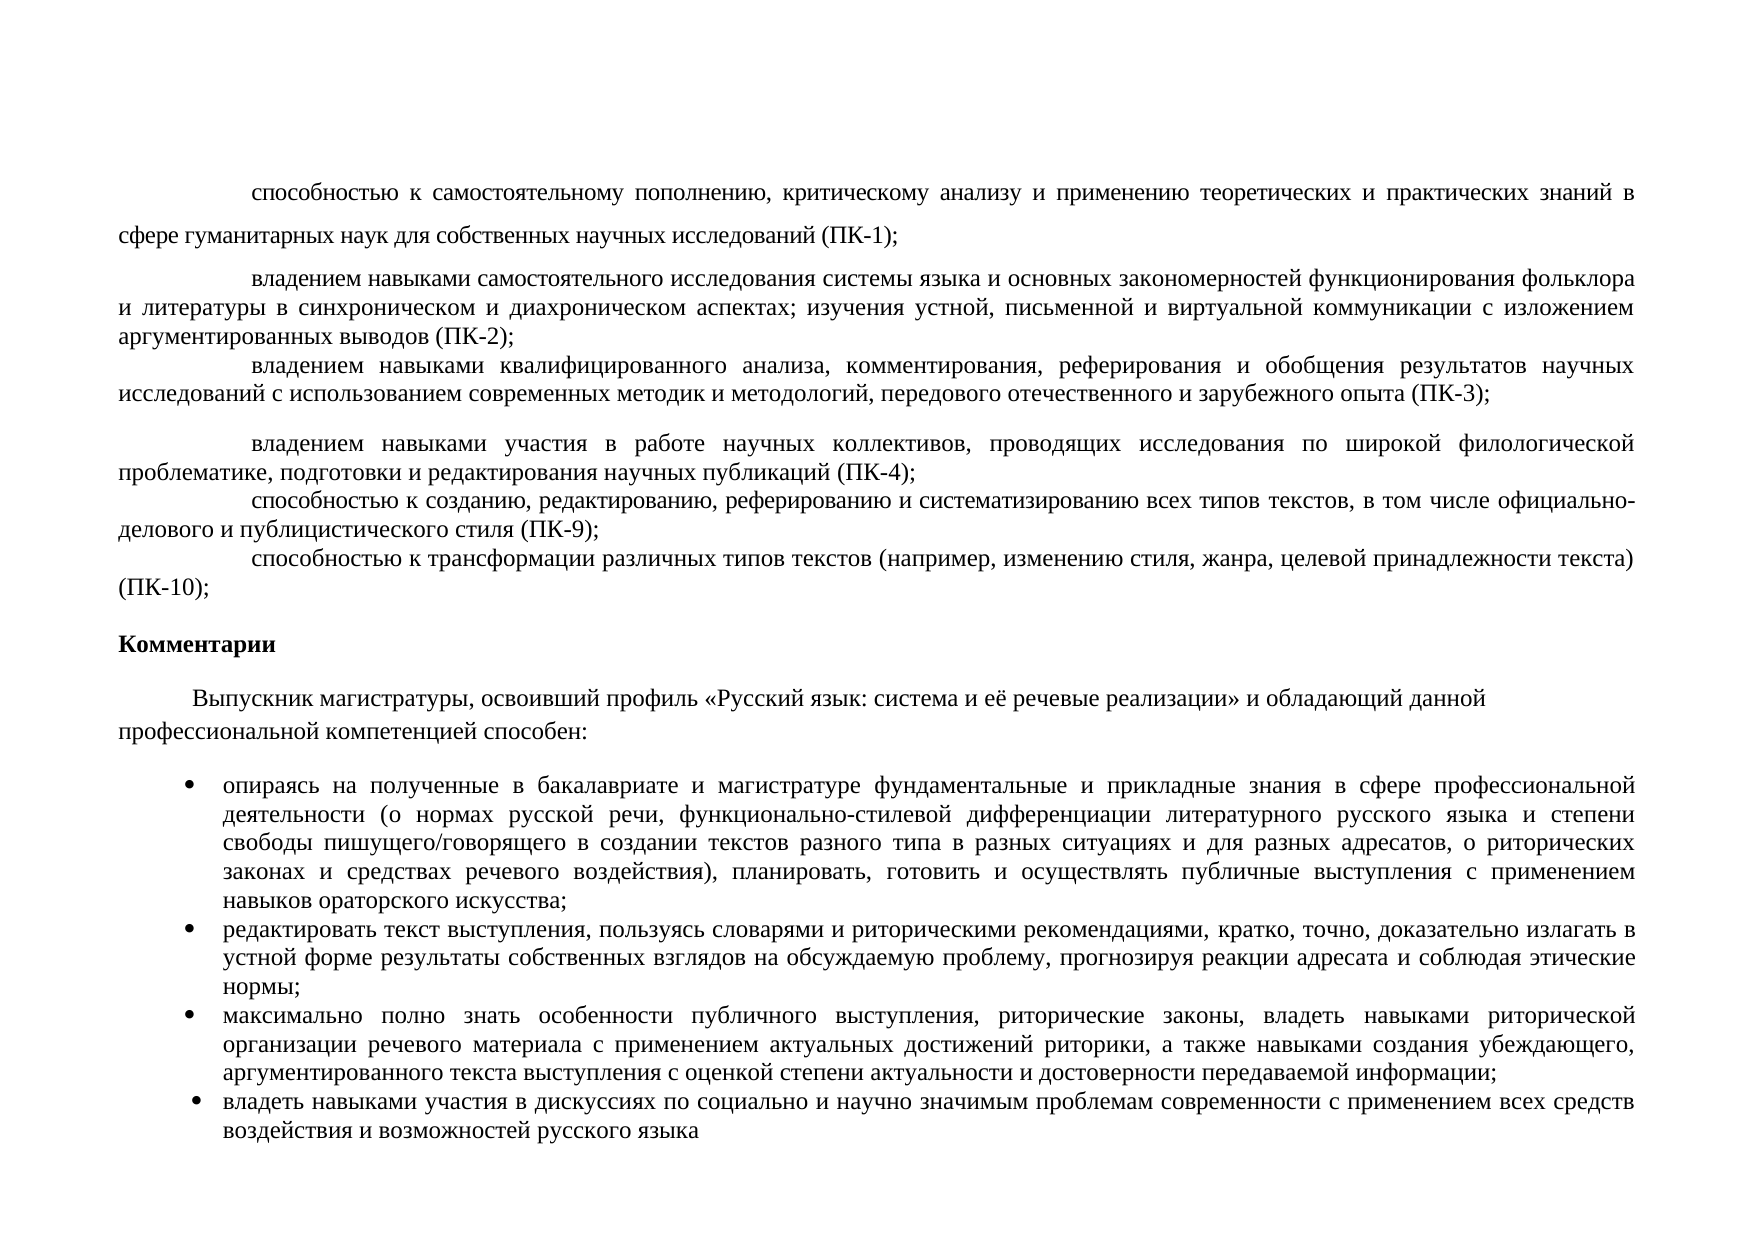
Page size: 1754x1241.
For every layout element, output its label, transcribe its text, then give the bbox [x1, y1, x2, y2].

list редактировать текст выступления, пользуясь словарями и риторическими рекомендациями, кратко, точно, доказательно излагать в устной форме результаты собственных взглядов на обсуждаемую проблему, прогнозируя реакции адресата и соблюдая этические нормы; [185, 914, 1636, 1000]
list опираясь на полученные в бакалавриате и магистратуре фундаментальные и прикладные знания в сфере профессиональной деятельности (о нормах русской речи, функционально-стилевой дифференциации литературного русского языка и степени свободы пишущего/говорящего в создании текстов разного типа в разных ситуациях и для разных адресатов, о риторических законах и средствах речевого воздействия), планировать, готовить и осуществлять публичные выступления с применением навыков ораторского искусства; [185, 770, 1636, 914]
text Выпускник магистратуры, освоивший профиль «Русский язык: система и её речевые реализации» и обладающий данной профессиональной компетенцией способен: [118, 683, 1636, 745]
text способностью к самостоятельному пополнению, критическому анализу и применению теоретических и практических знаний в сфере гуманитарных наук для собственных научных исследований (ПК-1); [118, 177, 1636, 249]
text Комментарии [118, 629, 1636, 658]
list максимально полно знать особенности публичного выступления, риторические законы, владеть навыками риторической организации речевого материала с применением актуальных достижений риторики, а также навыками создания убеждающего, аргументированного текста выступления с оценкой степени актуальности и достоверности передаваемой информации; [185, 1000, 1636, 1086]
text владением навыками участия в работе научных коллективов, проводящих исследования по широкой филологической проблематике, подготовки и редактирования научных публикаций (ПК-4); [118, 428, 1636, 486]
text владением навыками квалифицированного анализа, комментирования, реферирования и обобщения результатов научных исследований с использованием современных методик и методологий, передового отечественного и зарубежного опыта (ПК-3); [118, 350, 1636, 407]
text способностью к созданию, редактированию, реферированию и систематизированию всех типов текстов, в том числе официально-делового и публицистического стиля (ПК-9); [118, 486, 1636, 543]
list владеть навыками участия в дискуссиях по социально и научно значимым проблемам современности с применением всех средств воздействия и возможностей русского языка [192, 1086, 1636, 1144]
text владением навыками самостоятельного исследования системы языка и основных закономерностей функционирования фольклора и литературы в синхроническом и диахроническом аспектах; изучения устной, письменной и виртуальной коммуникации с изложением аргументированных выводов (ПК-2); [118, 263, 1636, 350]
text способностью к трансформации различных типов текстов (например, изменению стиля, жанра, целевой принадлежности текста) (ПК-10); [118, 543, 1636, 601]
